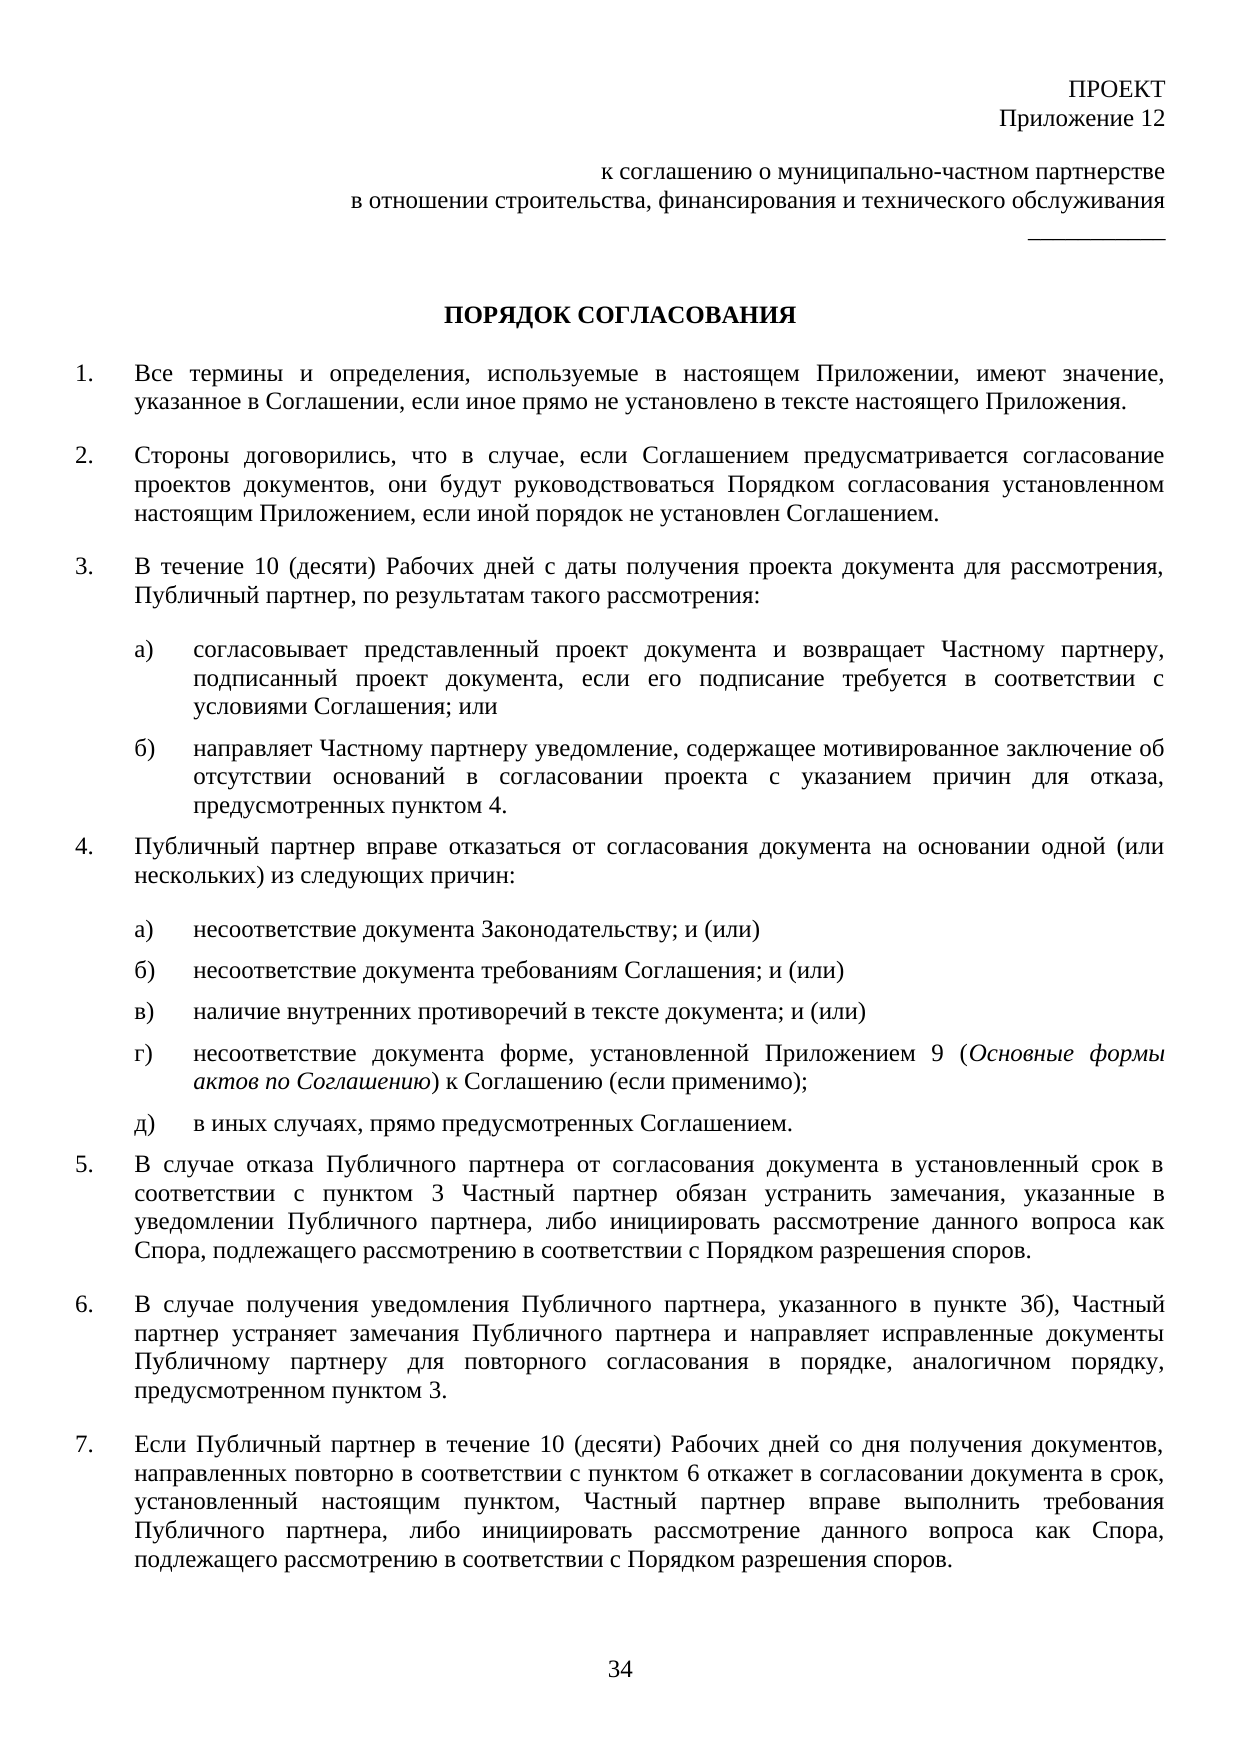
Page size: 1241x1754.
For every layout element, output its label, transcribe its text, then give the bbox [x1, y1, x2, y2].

list ПОРЯДОК СОГЛАСОВАНИЯ [75, 300, 1165, 329]
list наличие внутренних противоречий в тексте документа; и (или) [134, 996, 1165, 1025]
list несоответствие документа Законодательству; и (или) [134, 914, 1165, 943]
text В случае отказа Публичного партнера от согласования документа в установленный срок в соответствии с пунктом 3 Частный партнер обязан устранить замечания, указанные в уведомлении Публичного партнера, либо инициировать рассмотрение данного вопроса как Спора, подлежащего рассмотрению в соответствии с Порядком разрешения споров. [75, 1149, 1165, 1264]
list направляет Частному партнеру уведомление, содержащее мотивированное заключение об отсутствии оснований в согласовании проекта с указанием причин для отказа, предусмотренных пунктом 4. [134, 733, 1165, 819]
list несоответствие документа форме, установленной Приложением 9 (Основные формы актов по Соглашению) к Соглашению (если применимо); [134, 1038, 1165, 1095]
text Публичный партнер вправе отказаться от согласования документа на основании одной (или нескольких) из следующих причин: [75, 831, 1165, 889]
text Все термины и определения, используемые в настоящем Приложении, имеют значение, указанное в Соглашении, если иное прямо не установлено в тексте настоящего Приложения. [75, 358, 1165, 415]
text Приложение 12 [75, 103, 1165, 131]
text Стороны договорились, что в случае, если Соглашением предусматривается согласование проектов документов, они будут руководствоваться Порядком согласования установленном настоящим Приложением, если иной порядок не установлен Соглашением. [75, 440, 1165, 526]
list в иных случаях, прямо предусмотренных Соглашением. [134, 1108, 1165, 1136]
text ___________ [75, 214, 1165, 243]
list согласовывает представленный проект документа и возвращает Частному партнеру, подписанный проект документа, если его подписание требуется в соответствии с условиями Соглашения; или [134, 634, 1165, 720]
text Если Публичный партнер в течение 10 (десяти) Рабочих дней со дня получения документов, направленных повторно в соответствии с пунктом 6 откажет в согласовании документа в срок, установленный настоящим пунктом, Частный партнер вправе выполнить требования Публичного партнера, либо инициировать рассмотрение данного вопроса как Спора, подлежащего рассмотрению в соответствии с Порядком разрешения споров. [75, 1429, 1165, 1573]
list несоответствие документа требованиям Соглашения; и (или) [134, 955, 1165, 984]
text В случае получения уведомления Публичного партнера, указанного в пункте 3б), Частный партнер устраняет замечания Публичного партнера и направляет исправленные документы Публичному партнеру для повторного согласования в порядке, аналогичном порядку, предусмотренном пунктом 3. [75, 1289, 1165, 1404]
text В течение 10 (десяти) Рабочих дней с даты получения проекта документа для рассмотрения, Публичный партнер, по результатам такого рассмотрения: [75, 551, 1165, 609]
text в отношении строительства, финансирования и технического обслуживания [75, 185, 1165, 214]
list к соглашению о муниципально-частном партнерстве [75, 156, 1165, 185]
